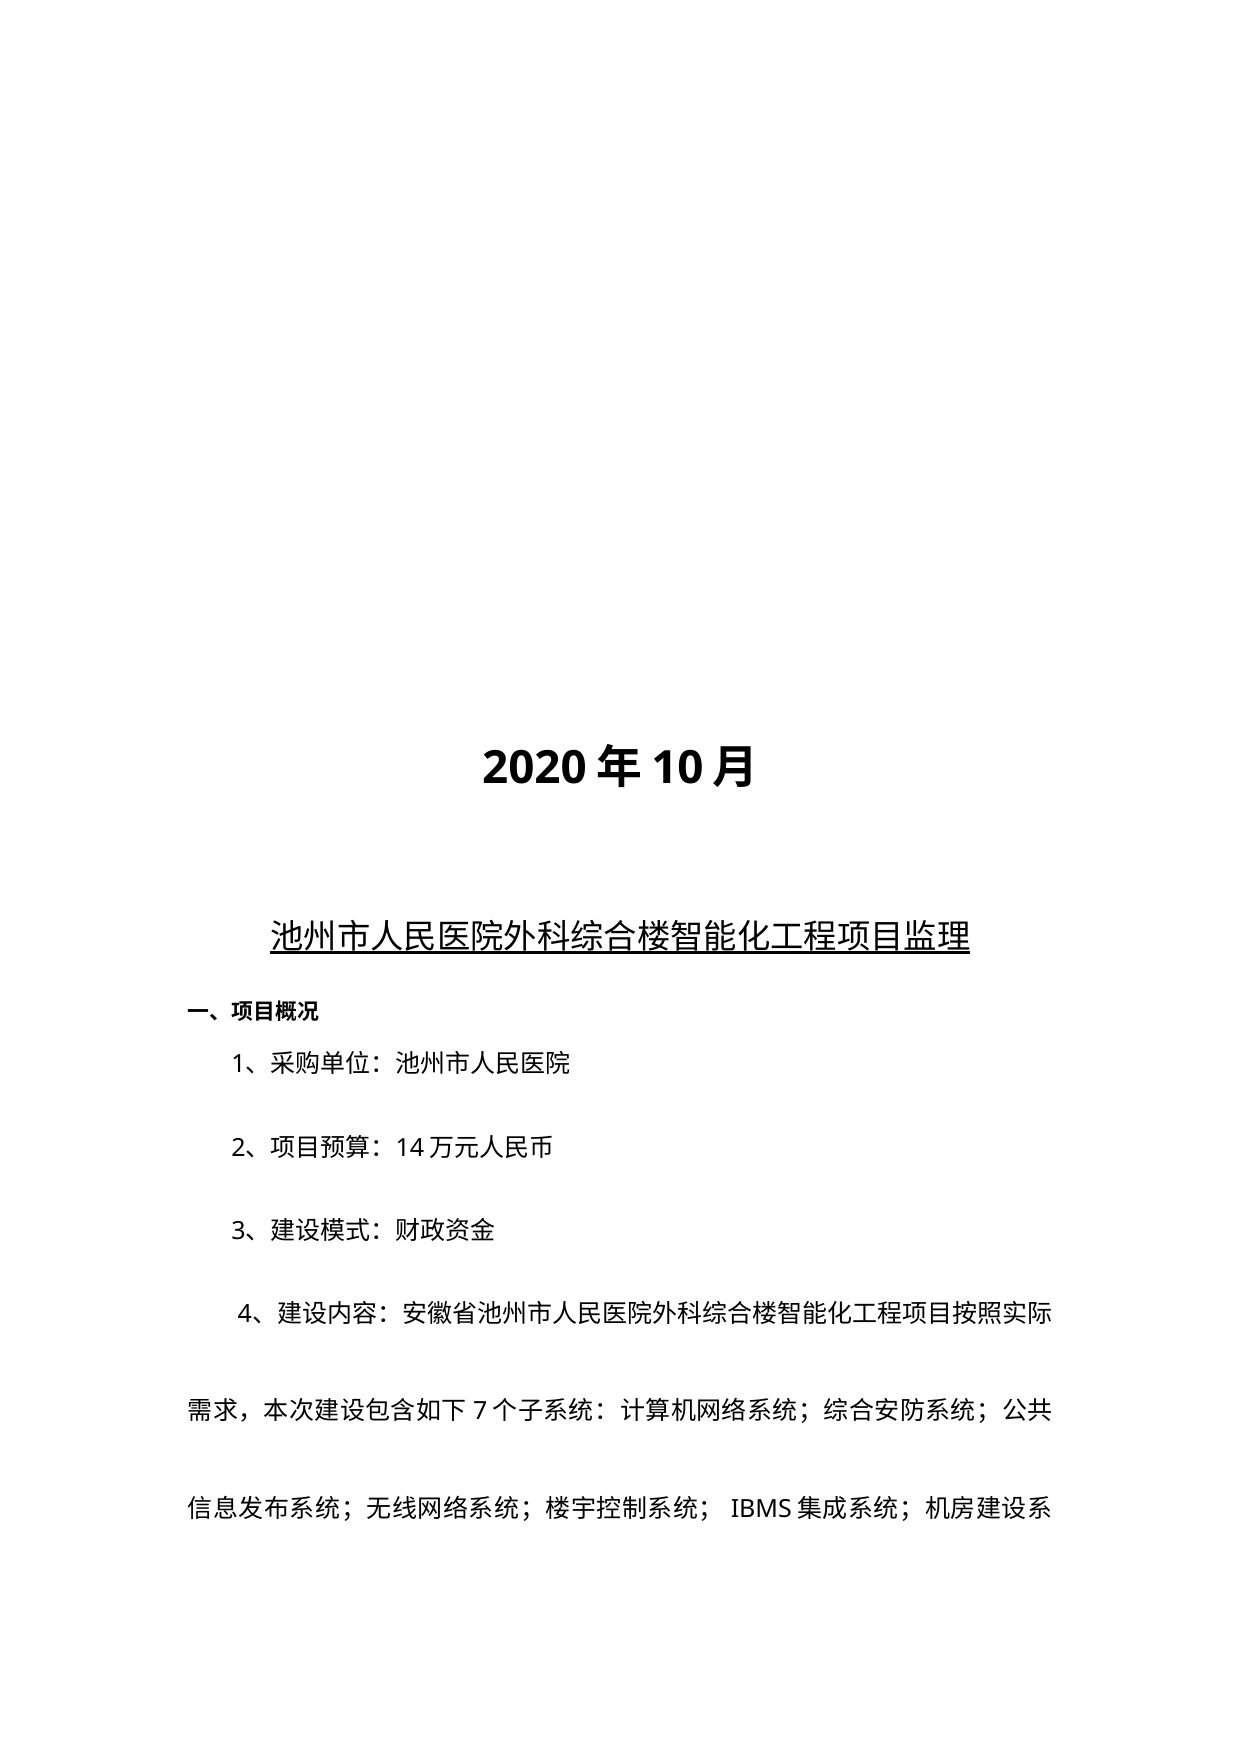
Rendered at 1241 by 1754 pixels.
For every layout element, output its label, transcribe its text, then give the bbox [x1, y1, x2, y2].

text 1、采购单位：池州市人民医院 [231, 1029, 1053, 1094]
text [187, 1279, 1053, 1539]
text 2020年10月 [187, 714, 1053, 812]
text 一、项目概况 [187, 979, 1053, 1029]
text 池州市人民医院外科综合楼智能化工程项目监理 [187, 902, 1053, 967]
text 2、项目预算：14万元人民币 [231, 1113, 1053, 1178]
text 3、建设模式：财政资金 [231, 1196, 1053, 1261]
